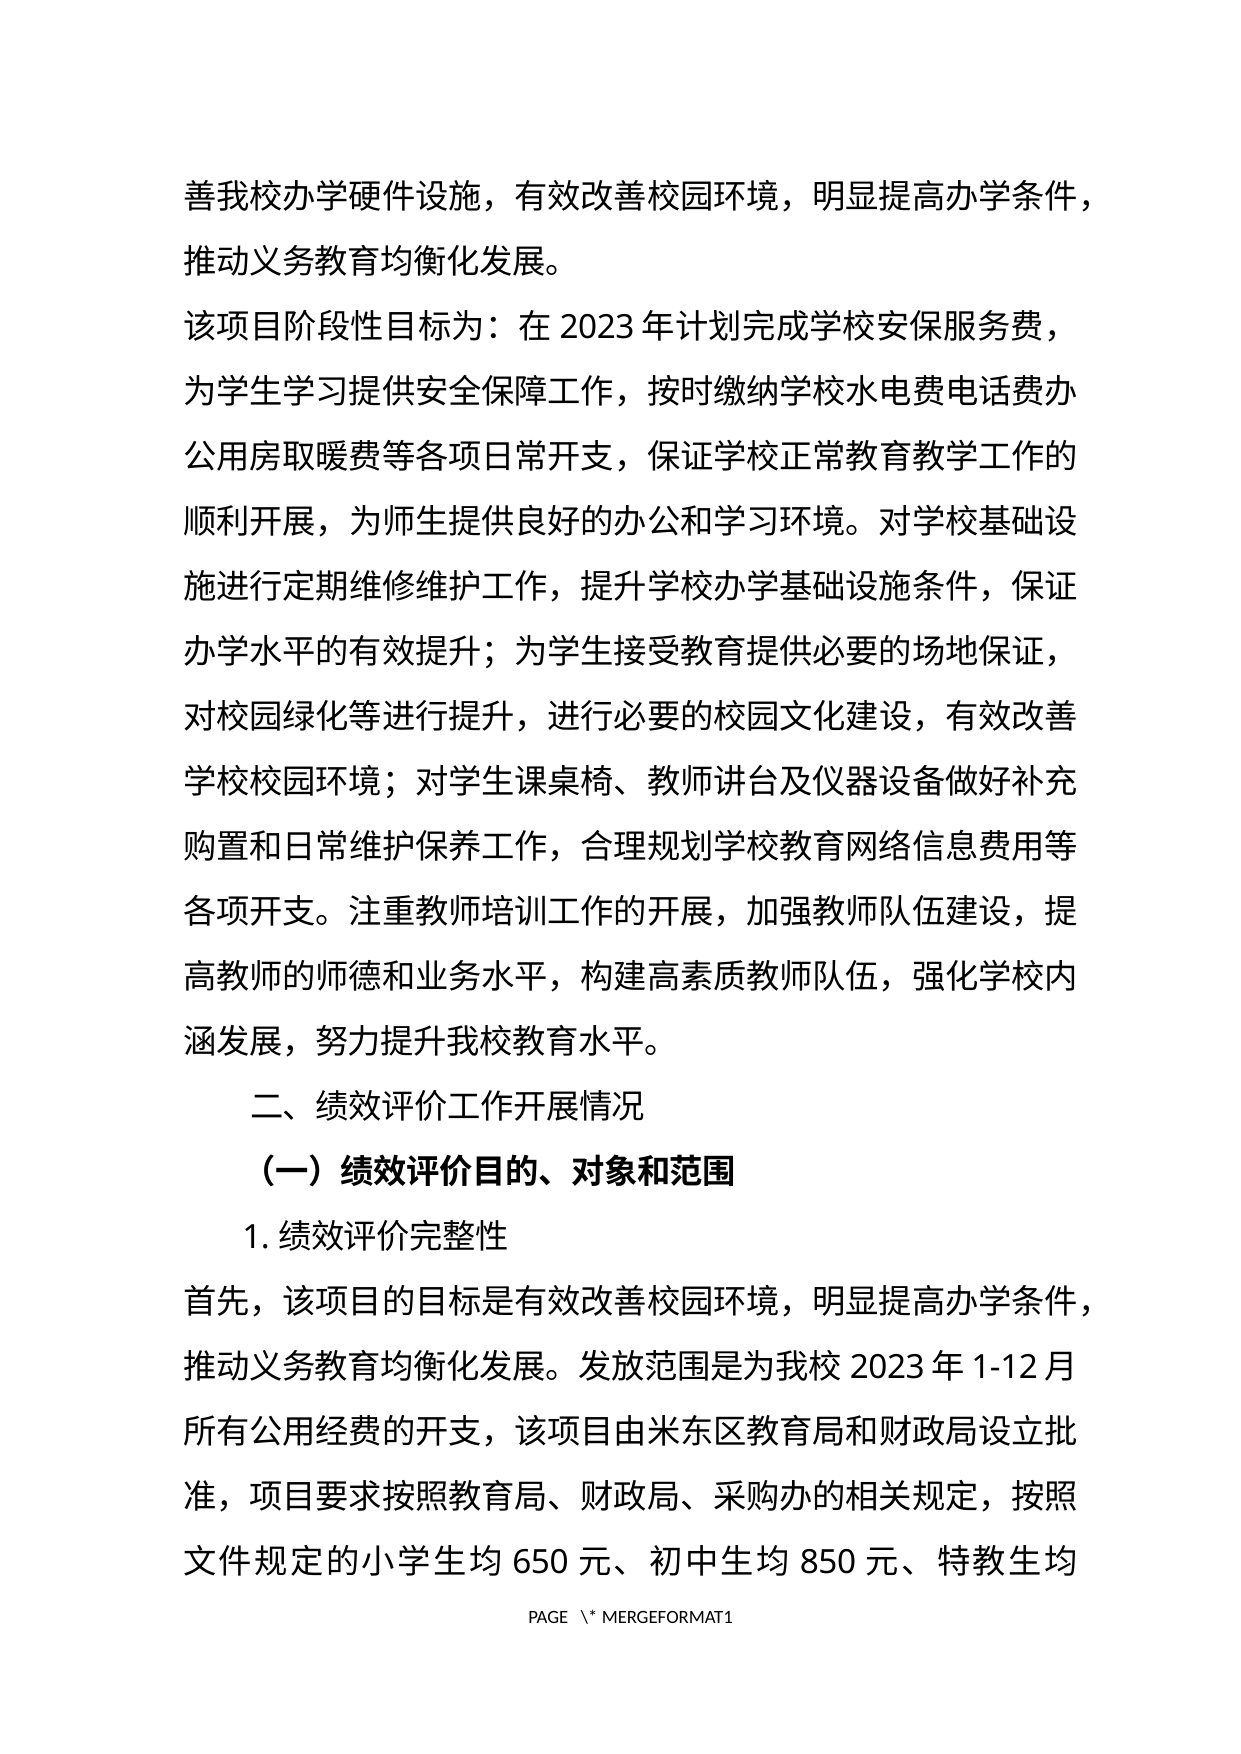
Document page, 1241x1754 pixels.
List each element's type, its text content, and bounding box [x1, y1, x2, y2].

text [183, 162, 1078, 1072]
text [183, 1202, 1078, 1592]
text 二、绩效评价工作开展情况 [183, 1072, 1078, 1137]
text （一）绩效评价目的、对象和范围 [183, 1137, 1078, 1202]
